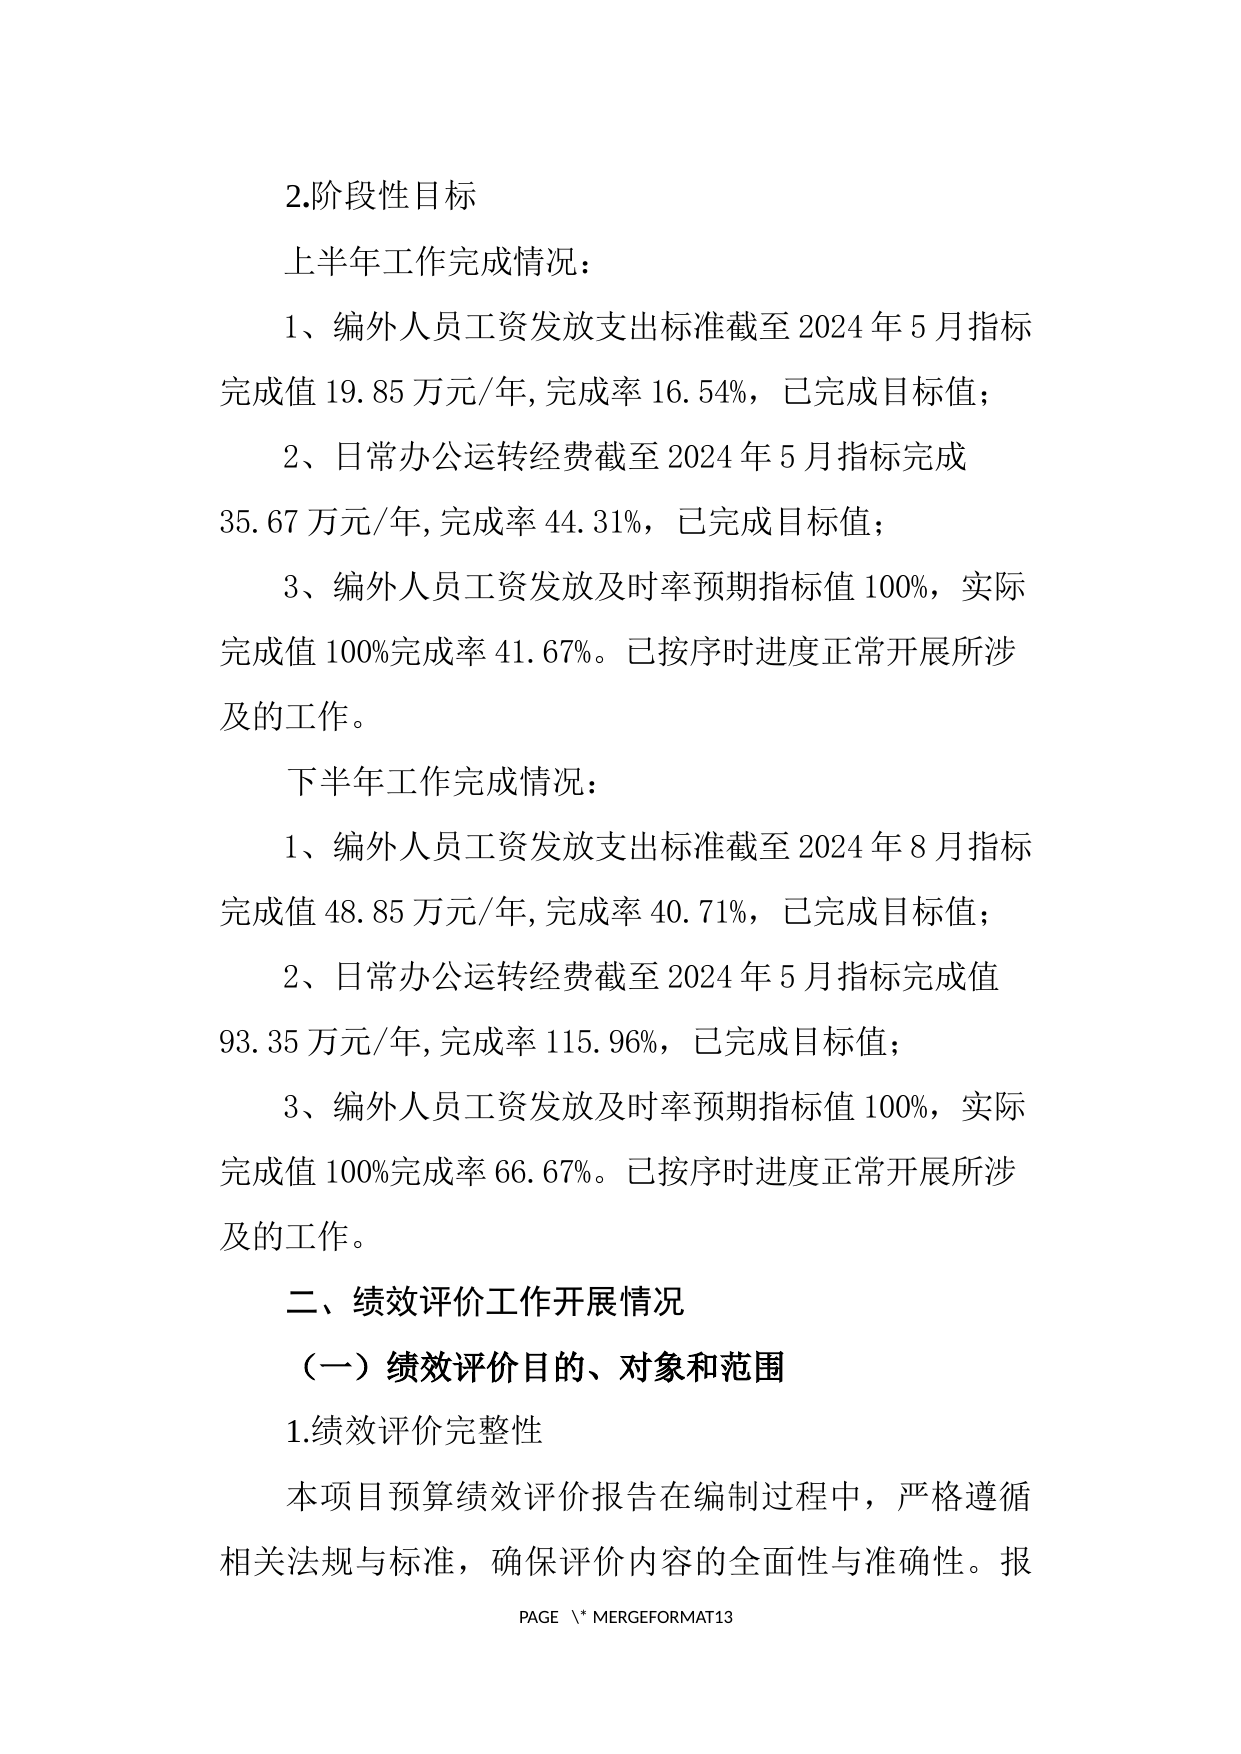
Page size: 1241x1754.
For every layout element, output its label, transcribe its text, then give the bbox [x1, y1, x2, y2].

text 上半年工作完成情况： [218, 227, 1033, 292]
text 二、绩效评价工作开展情况 [218, 1267, 1033, 1332]
text 2、日常办公运转经费截至2024年5月指标完成35.67万元/年,完成率44.31%，已完成目标值； [218, 422, 1033, 552]
title 1.绩效评价完整性 [218, 1397, 1033, 1462]
text 下半年工作完成情况： [218, 747, 1033, 812]
text （一）绩效评价目的、对象和范围 [218, 1332, 1033, 1397]
text 1、编外人员工资发放支出标准截至2024年5月指标完成值19.85万元/年,完成率16.54%，已完成目标值； [218, 292, 1033, 422]
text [218, 1462, 1033, 1592]
text 2、日常办公运转经费截至2024年5月指标完成值93.35万元/年,完成率115.96%，已完成目标值； [218, 942, 1033, 1072]
text 3、编外人员工资发放及时率预期指标值100%，实际完成值100%完成率66.67%。已按序时进度正常开展所涉及的工作。 [218, 1072, 1033, 1267]
list 2.阶段性目标 [218, 162, 1033, 227]
text 3、编外人员工资发放及时率预期指标值100%，实际完成值100%完成率41.67%。已按序时进度正常开展所涉及的工作。 [218, 552, 1033, 747]
text 1、编外人员工资发放支出标准截至2024年8月指标完成值48.85万元/年,完成率40.71%，已完成目标值； [218, 812, 1033, 942]
